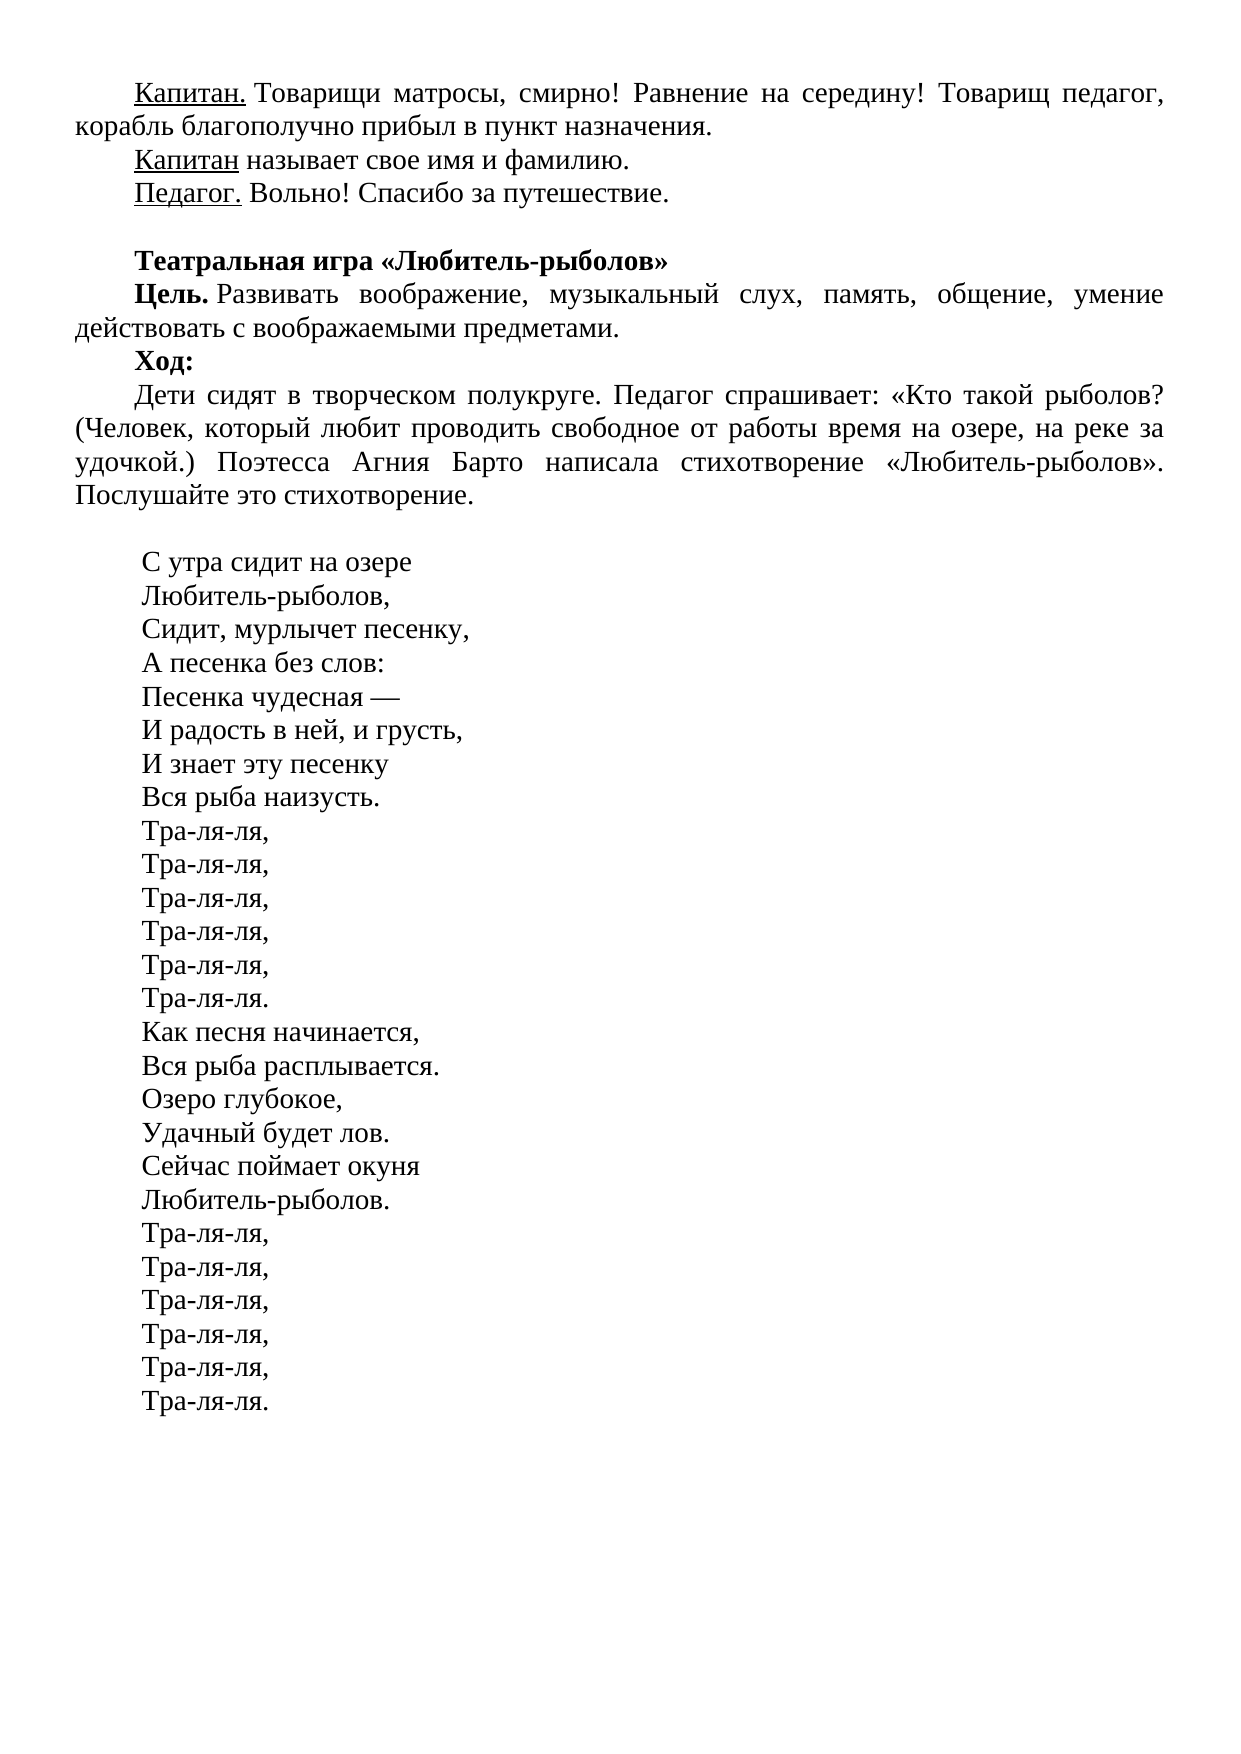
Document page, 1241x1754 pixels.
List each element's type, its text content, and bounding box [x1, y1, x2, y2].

text Сидит, мурлычет песенку, [75, 612, 1165, 645]
text Сейчас поймает окуня [75, 1148, 1165, 1182]
text Тра-ля-ля, [75, 880, 1165, 913]
text Любитель-рыболов. [75, 1182, 1165, 1215]
text Дети сидят в творческом полукруге. Педагог спрашивает: «Кто такой рыболов? (Человек, который любит проводить свободное от работы время на озере, на реке за удочкой.) Поэтесса Агния Барто написала стихотворение «Любитель-рыболов». Послушайте это стихотворение. [75, 377, 1165, 511]
text Тра-ля-ля. [75, 1383, 1165, 1417]
text Тра-ля-ля, [75, 1215, 1165, 1249]
text Любитель-рыболов, [75, 578, 1165, 612]
text Тра-ля-ля. [75, 981, 1165, 1014]
text И знает эту песенку [75, 746, 1165, 779]
text Театральная игра «Любитель-рыболов» [75, 243, 1165, 276]
text Тра-ля-ля, [75, 846, 1165, 880]
text Удачный будет лов. [75, 1115, 1165, 1148]
text Капитан называет свое имя и фамилию. [75, 142, 1165, 176]
text Тра-ля-ля, [75, 1316, 1165, 1349]
text Тра-ля-ля, [75, 813, 1165, 846]
text Тра-ля-ля, [75, 1249, 1165, 1282]
text Педагог. Вольно! Спасибо за путешествие. [75, 176, 1165, 209]
text С утра сидит на озере [75, 544, 1165, 578]
text Вся рыба расплывается. [75, 1048, 1165, 1081]
text Как песня начинается, [75, 1014, 1165, 1048]
text Цель. Развивать воображение, музыкальный слух, память, общение, умение действовать с воображаемыми предметами. [75, 276, 1165, 343]
text Вся рыба наизусть. [75, 779, 1165, 813]
text Песенка чудесная — [75, 679, 1165, 712]
text Капитан. Товарищи матросы, смирно! Равнение на середину! Товарищ педагог, корабль благополучно прибыл в пункт назначения. [75, 75, 1165, 142]
text Тра-ля-ля, [75, 913, 1165, 947]
text Тра-ля-ля, [75, 1349, 1165, 1383]
text Тра-ля-ля, [75, 947, 1165, 981]
text Ход: [75, 343, 1165, 377]
text А песенка без слов: [75, 645, 1165, 679]
text Озеро глубокое, [75, 1081, 1165, 1115]
text И радость в ней, и грусть, [75, 712, 1165, 746]
text Тра-ля-ля, [75, 1282, 1165, 1316]
